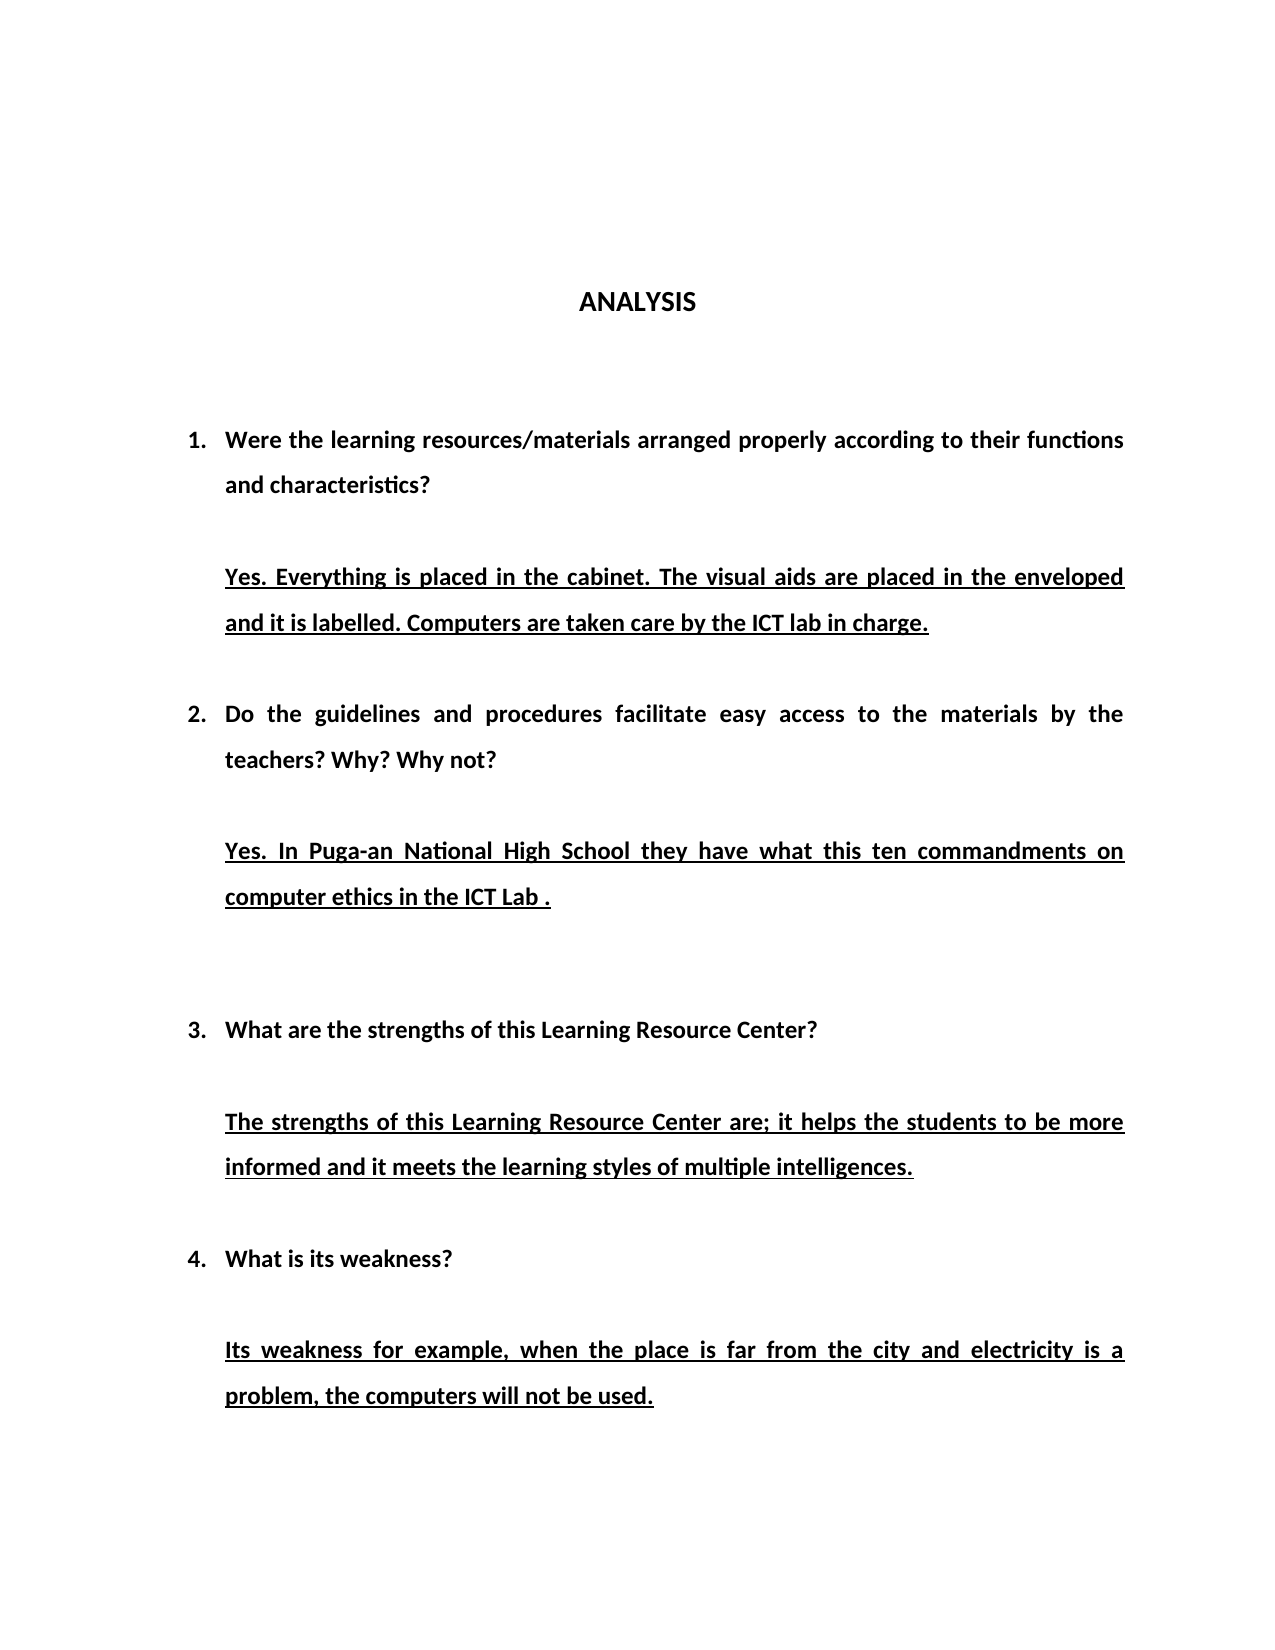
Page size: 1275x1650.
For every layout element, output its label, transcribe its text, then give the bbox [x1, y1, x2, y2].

list What is its weakness? [187, 1243, 1125, 1273]
list Its weakness for example, when the place is far from the city and electricity is a problem, the computers will not be used. [225, 1334, 1125, 1360]
list Yes. Everything is placed in the cabinet. The visual aids are placed in the enveloped and it is labelled. Computers are taken care by the ICT lab in charge. [225, 589, 1125, 637]
list The strengths of this Learning Resource Center are; it helps the students to be more informed and it meets the learning styles of multiple intelligences. [225, 1134, 1125, 1182]
list Do the guidelines and procedures facilitate easy access to the materials by the teachers? Why? Why not? [187, 698, 1125, 774]
text ANALYSIS [150, 283, 1125, 319]
list Were the learning resources/materials arranged properly according to their functions and characteristics? [187, 424, 1125, 500]
list Yes. In Puga-an National High School they have what this ten commandments on computer ethics in the ICT Lab . [225, 863, 1125, 912]
list Its weakness for example, when the place is far from the city and electricity is a problem, the computers will not be used. [225, 1362, 1125, 1411]
list The strengths of this Learning Resource Center are; it helps the students to be more informed and it meets the learning styles of multiple intelligences. [225, 1106, 1125, 1132]
list Yes. In Puga-an National High School they have what this ten commandments on computer ethics in the ICT Lab . [225, 836, 1125, 861]
list What are the strengths of this Learning Resource Center? [187, 1014, 1125, 1045]
list Yes. Everything is placed in the cabinet. The visual aids are placed in the enveloped and it is labelled. Computers are taken care by the ICT lab in charge. [225, 561, 1125, 587]
